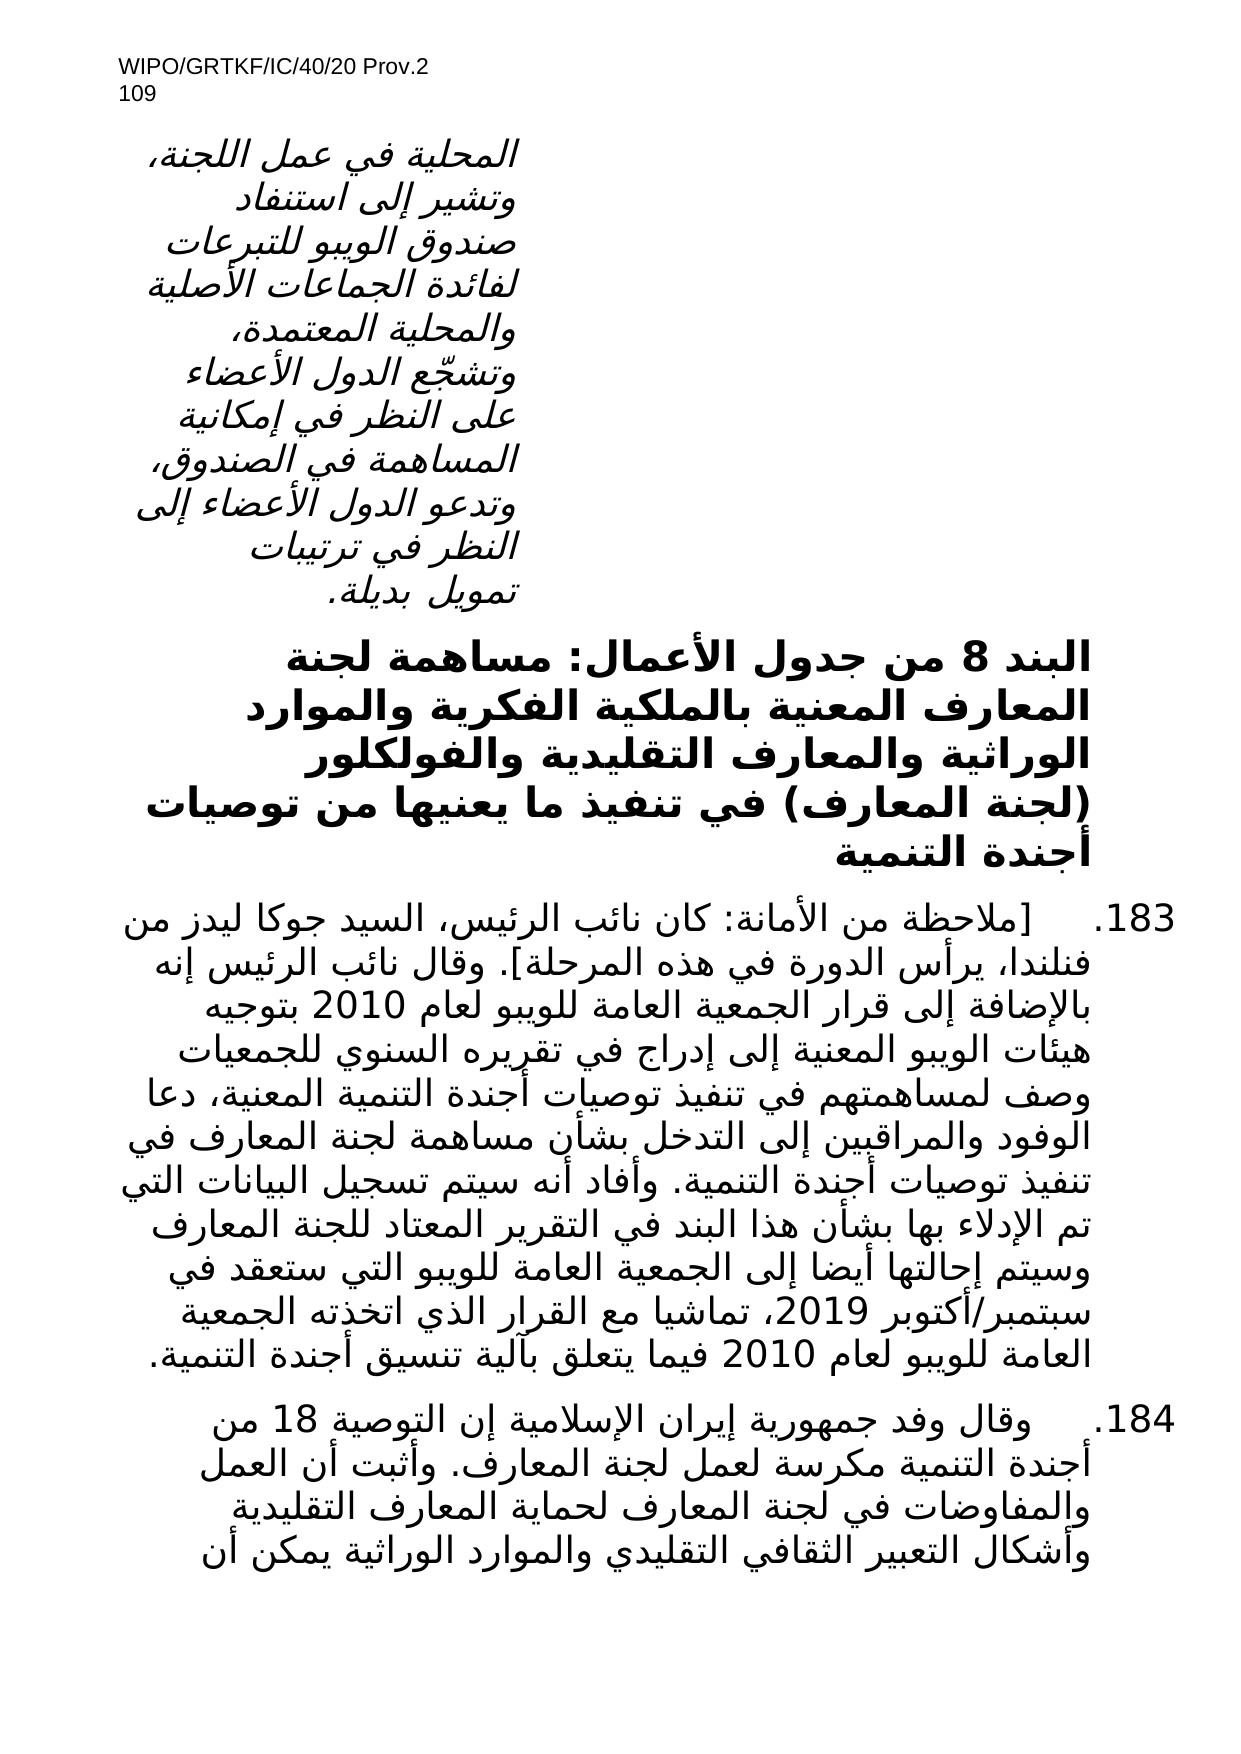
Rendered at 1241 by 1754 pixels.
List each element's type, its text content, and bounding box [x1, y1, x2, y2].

text [ملاحظة من الأمانة: كان نائب الرئيس، السيد جوكا ليدز من فنلندا، يرأس الدورة في هذه المرحلة]. وقال نائب الرئيس إنه بالإضافة إلى قرار الجمعية العامة للويبو لعام 2010 بتوجيه هيئات الويبو المعنية إلى إدراج في تقريره السنوي للجمعيات وصف لمساهمتهم في تنفيذ توصيات أجندة التنمية المعنية، دعا الوفود والمراقبين إلى التدخل بشأن مساهمة لجنة المعارف في تنفيذ توصيات أجندة التنمية. وأفاد أنه سيتم تسجيل البيانات التي تم الإدلاء بها بشأن هذا البند في التقرير المعتاد للجنة المعارف وسيتم إحالتها أيضا إلى الجمعية العامة للويبو التي ستعقد في سبتمبر/أكتوبر 2019، تماشيا مع القرار الذي اتخذته الجمعية العامة للويبو لعام 2010 فيما يتعلق بآلية تنسيق أجندة التنمية. [118, 897, 1092, 1377]
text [118, 1398, 1092, 1572]
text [118, 132, 516, 612]
subtitle البند 8 من جدول الأعمال: مساهمة لجنة المعارف المعنية بالملكية الفكرية والموارد الوراثية والمعارف التقليدية والفولكلور (لجنة المعارف) في تنفيذ ما يعنيها من توصيات أجندة التنمية [118, 633, 1092, 876]
